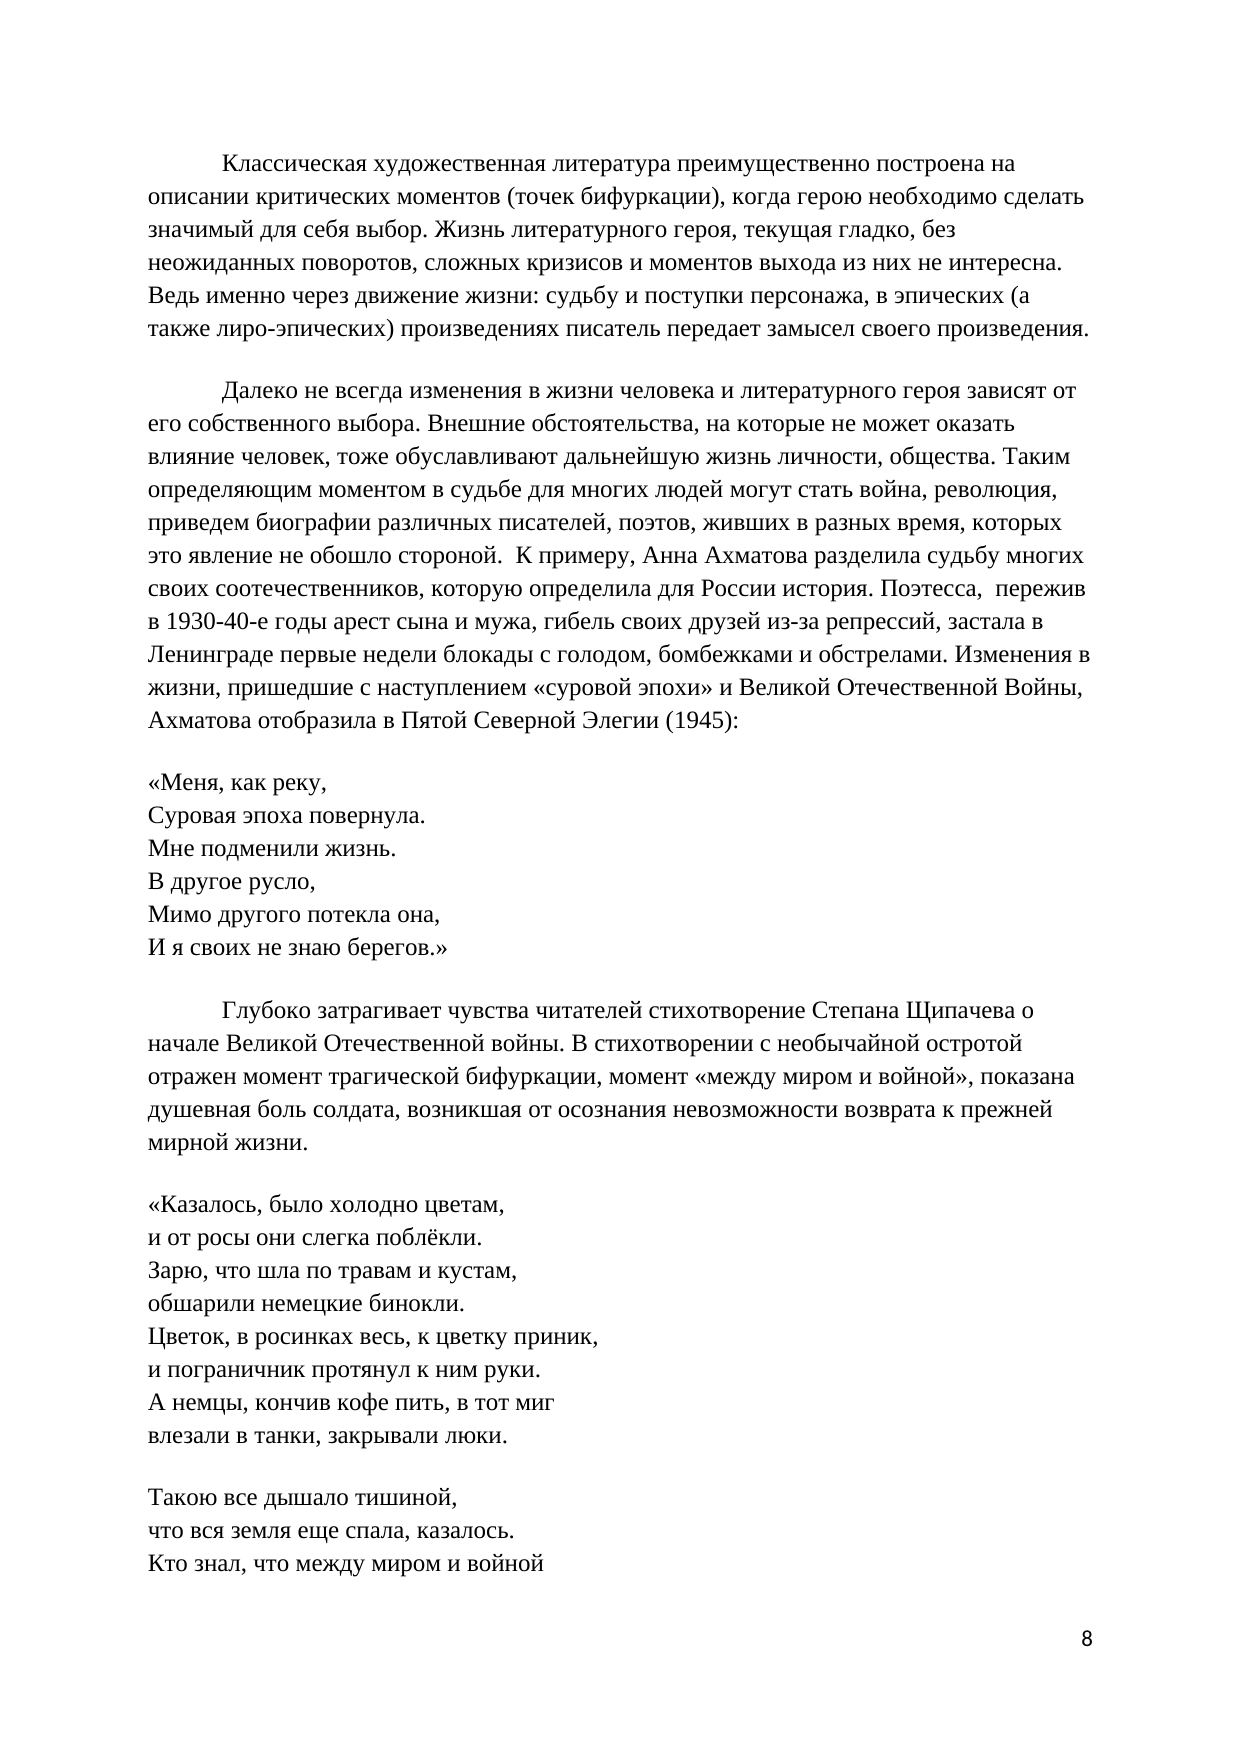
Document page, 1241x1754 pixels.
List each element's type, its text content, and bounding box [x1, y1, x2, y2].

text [148, 1482, 1092, 1577]
text Классическая художественная литература преимущественно построена на описании критических моментов (точек бифуркации), когда герою необходимо сделать значимый для себя выбор. Жизнь литературного героя, текущая гладко, без неожиданных поворотов, сложных кризисов и моментов выхода из них не интересна. Ведь именно через движение жизни: судьбу и поступки персонажа, в эпических (а также лиро-эпических) произведениях писатель передает замысел своего произведения. [148, 148, 1092, 342]
text «Казалось, было холодно цветам, и от росы они слегка поблёкли. Зарю, что шла по травам и кустам, обшарили немецкие бинокли. Цветок, в росинках весь, к цветку приник, и пограничник протянул к ним руки. А немцы, кончив кофе пить, в тот миг влезали в танки, закрывали люки. [148, 1189, 1092, 1449]
text Далеко не всегда изменения в жизни человека и литературного героя зависят от его собственного выбора. Внешние обстоятельства, на которые не может оказать влияние человек, тоже обуславливают дальнейшую жизнь личности, общества. Таким определяющим моментом в судьбе для многих людей могут стать война, революция, приведем биографии различных писателей, поэтов, живших в разных время, которых это явление не обошло стороной. К примеру, Анна Ахматова разделила судьбу многих своих соотечественников, которую определила для России история. Поэтесса, пережив в 1930-40-е годы арест сына и мужа, гибель своих друзей из-за репрессий, застала в Ленинграде первые недели блокады с голодом, бомбежками и обстрелами. Изменения в жизни, пришедшие с наступлением «суровой эпохи» и Великой Отечественной Войны, Ахматова отобразила в Пятой Северной Элегии (1945): [148, 375, 1092, 734]
text Глубоко затрагивает чувства читателей стихотворение Степана Щипачева о начале Великой Отечественной войны. В стихотворении с необычайной остротой отражен момент трагической бифуркации, момент «между миром и войной», показана душевная боль солдата, возникшая от осознания невозможности возврата к прежней мирной жизни. [148, 995, 1092, 1156]
text «Меня, как реку, Суровая эпоха повернула. Мне подменили жизнь. В другое русло, Мимо другого потекла она, И я своих не знаю берегов.» [148, 767, 1092, 961]
